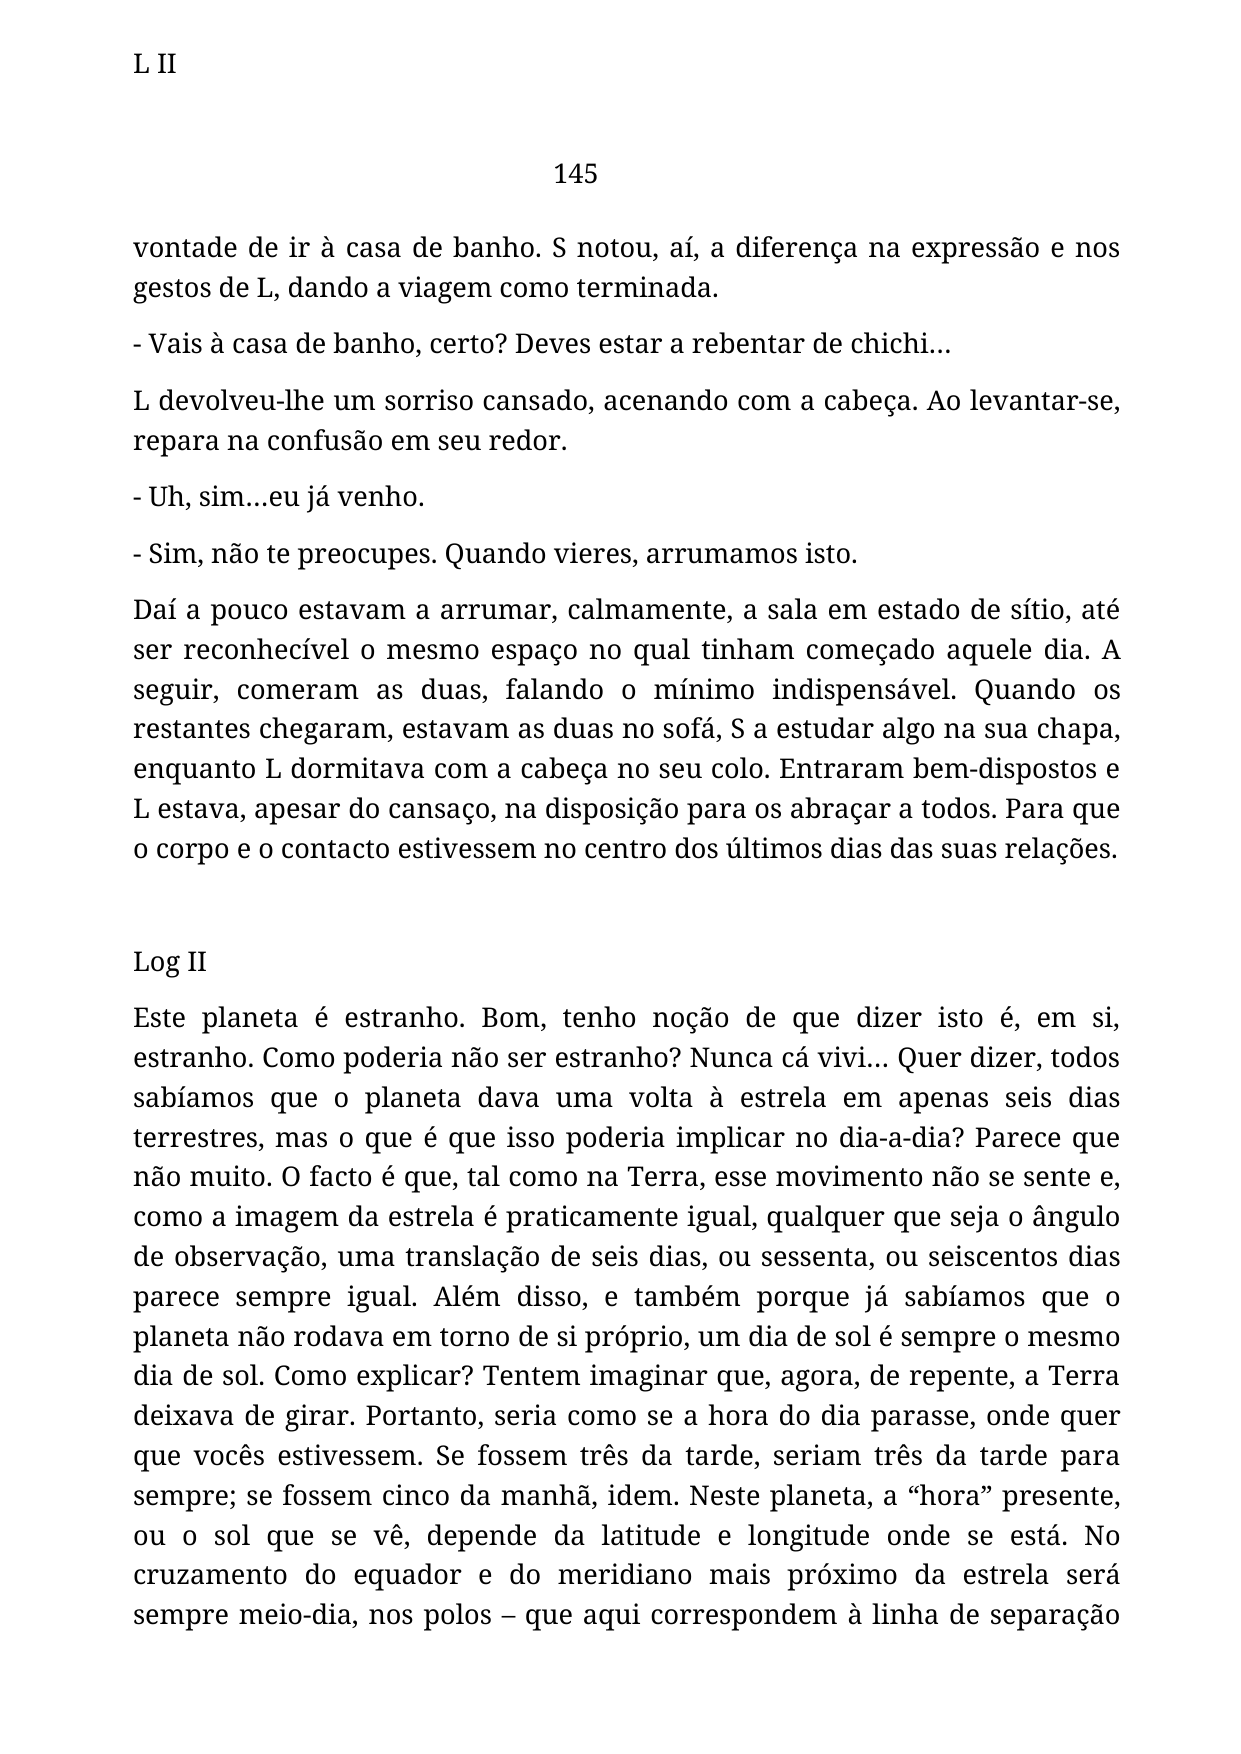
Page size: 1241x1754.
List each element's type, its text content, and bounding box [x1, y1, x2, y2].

text - Sim, não te preocupes. Quando vieres, arrumamos isto. [133, 534, 1122, 571]
text - Vais à casa de banho, certo? Deves estar a rebentar de chichi… [133, 325, 1122, 362]
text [133, 229, 1122, 305]
text - Uh, sim…eu já venho. [133, 478, 1122, 514]
text Log II [133, 942, 1122, 979]
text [133, 999, 1122, 1632]
text L devolveu-lhe um sorriso cansado, acenando com a cabeça. Ao levantar-se, repara na confusão em seu redor. [133, 381, 1122, 458]
text Daí a pouco estavam a arrumar, calmamente, a sala em estado de sítio, até ser reconhecível o mesmo espaço no qual tinham começado aquele dia. A seguir, comeram as duas, falando o mínimo indispensável. Quando os restantes chegaram, estavam as duas no sofá, S a estudar algo na sua chapa, enquanto L dormitava com a cabeça no seu colo. Entraram bem-dispostos e L estava, apesar do cansaço, na disposição para os abraçar a todos. Para que o corpo e o contacto estivessem no centro dos últimos dias das suas relações. [133, 591, 1122, 866]
